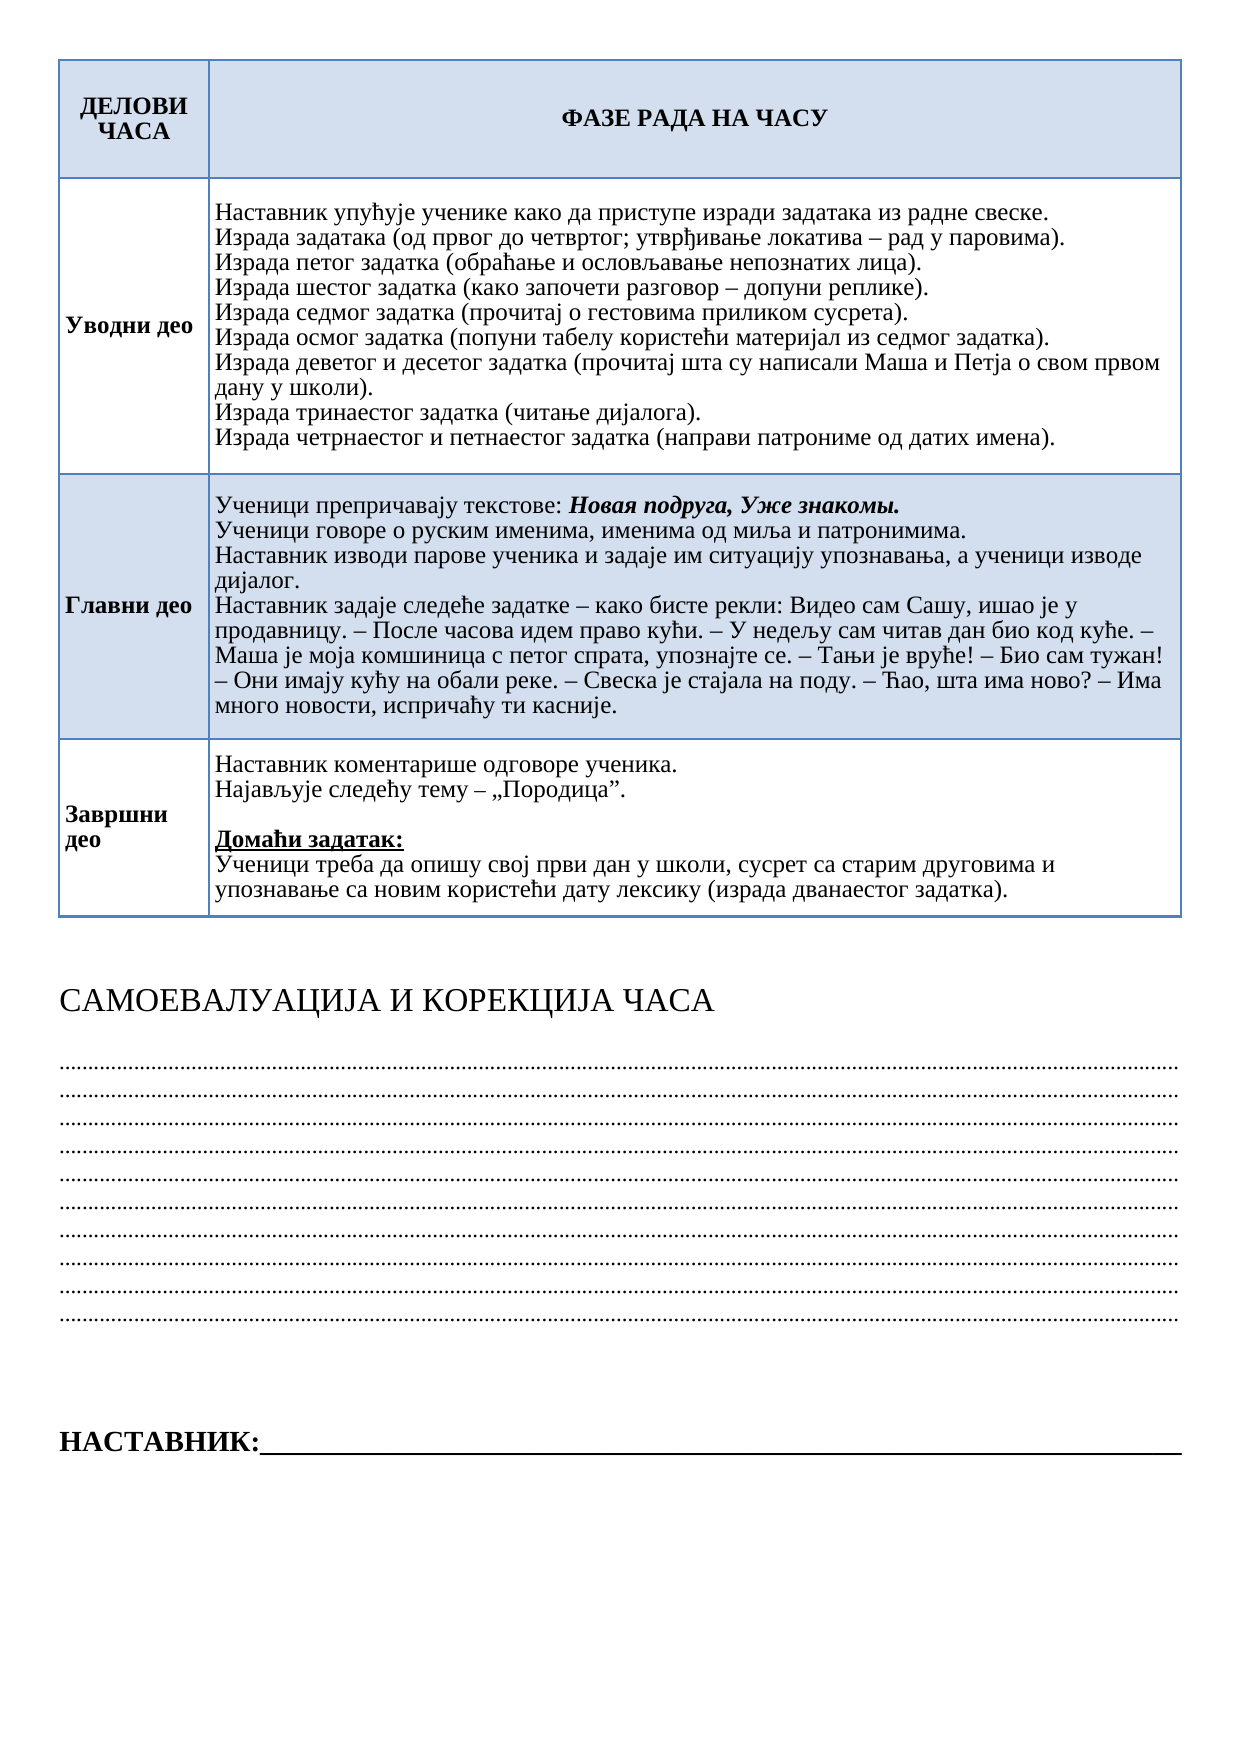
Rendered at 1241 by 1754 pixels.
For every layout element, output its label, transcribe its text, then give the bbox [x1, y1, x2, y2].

table_header ФАЗЕ РАДА НА ЧАСУ [210, 61, 1180, 177]
text НАСТАВНИК: [59, 1418, 1181, 1459]
table_cell Уводни део [60, 179, 208, 472]
table_cell Завршни део [60, 740, 208, 915]
text САМОЕВАЛУАЦИЈА И КОРЕКЦИЈА ЧАСА [59, 980, 1181, 1018]
table_header ДЕЛОВИ ЧАСА [60, 61, 208, 177]
table_cell Наставник коментарише одговоре ученика. Најављује следећу тему – „Породица”. Домаћи задатак: Ученици треба да опишу свој први дан у школи, сусрет са старим друговима и упознавање са новим користећи дату лексику (израда дванаестог задатка). [210, 740, 1180, 915]
table_cell Главни део [60, 475, 208, 738]
table_cell Наставник упућује ученике како да приступе изради задатака из радне свеске. Израда задатака (од првог до четвртог; утврђивање локатива – рад у паровима). Израда петог задатка (обраћање и ословљавање непознатих лица). Израда шестог задатка (како започети разговор – допуни реплике). Израда седмог задатка (прочитај о гестовима приликом сусрета). Израда осмог задатка (попуни табелу користећи материјал из седмог задатка). Израда деветог и десетог задатка (прочитај шта су написали Маша и Петја о свом првом дану у школи). Израда тринаестог задатка (читање дијалога). Израда четрнаестог и петнаестог задатка (направи патрониме од датих имена). [210, 179, 1180, 472]
table_cell Ученици препричавају текстове: Новая подруга, Уже знакомы. Ученици говоре о руским именима, именима од миља и патронимима. Наставник изводи парове ученика и задаје им ситуацију упознавања, а ученици изводе дијалог. Наставник задаје следеће задатке – како бисте рекли: Видео сам Сашу, ишао је у продавницу. – После часова идем право кући. – У недељу сам читав дан био код куће. – Маша је моја комшиница с петог спрата, упознајте се. – Тањи је вруће! – Био сам тужан! – Они имају кућу на обали реке. – Свеска је стајала на поду. – Ћао, шта има ново? – Има много новости, испричаћу ти касније. [210, 475, 1180, 738]
